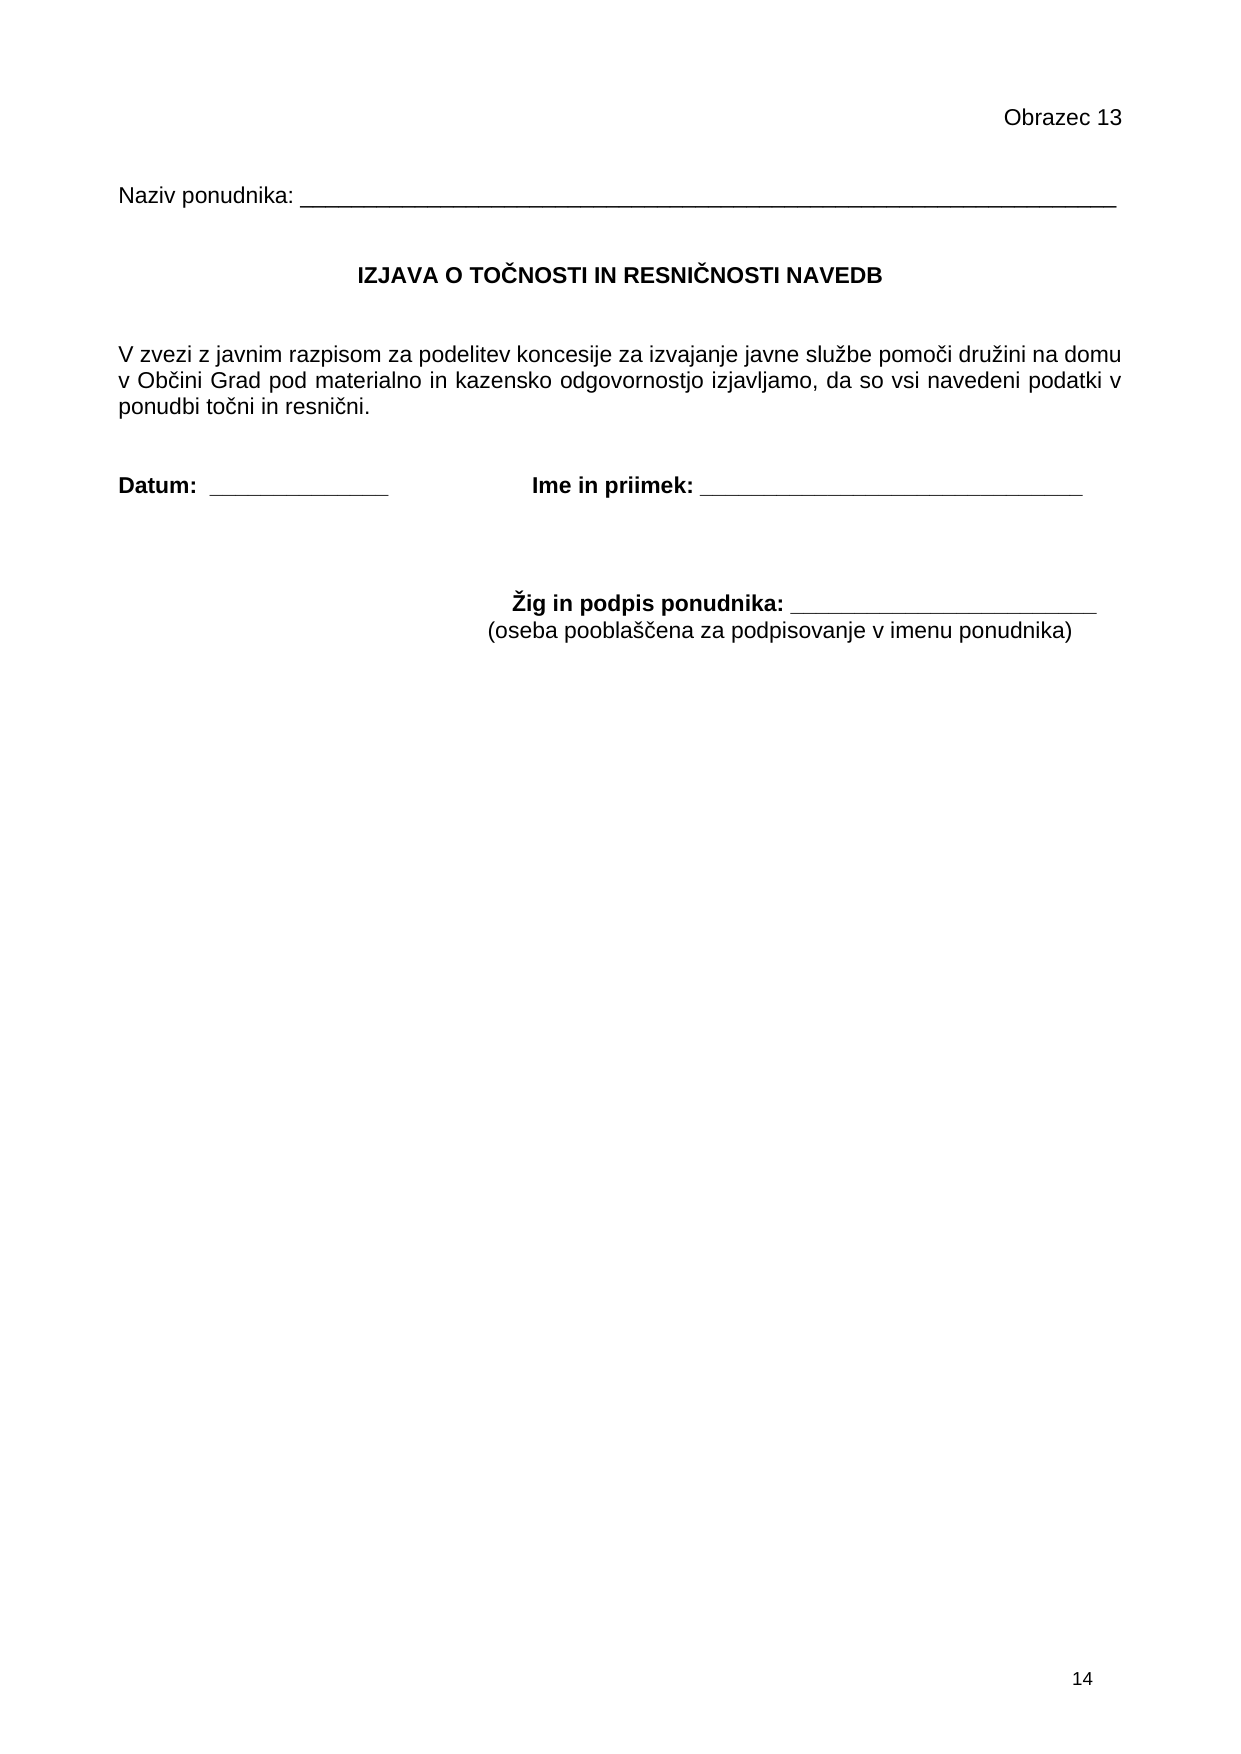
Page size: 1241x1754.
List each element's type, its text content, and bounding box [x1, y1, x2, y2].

text Naziv ponudnika: ________________________________________________________________ [118, 182, 1124, 209]
text (oseba pooblaščena za podpisovanje v imenu ponudnika) [438, 617, 1122, 643]
text Datum: ______________ Ime in priimek: ______________________________ [118, 472, 1122, 499]
text IZJAVA O TOČNOSTI IN RESNIČNOSTI NAVEDB [118, 262, 1122, 288]
text V zvezi z javnim razpisom za podelitev koncesije za izvajanje javne službe pomoči družini na domu v Občini Grad pod materialno in kazensko odgovornostjo izjavljamo, da so vsi navedeni podatki v ponudbi točni in resnični. [118, 341, 1122, 420]
text Obrazec 13 [118, 103, 1122, 130]
text Žig in podpis ponudnika: ________________________ [118, 590, 1122, 617]
